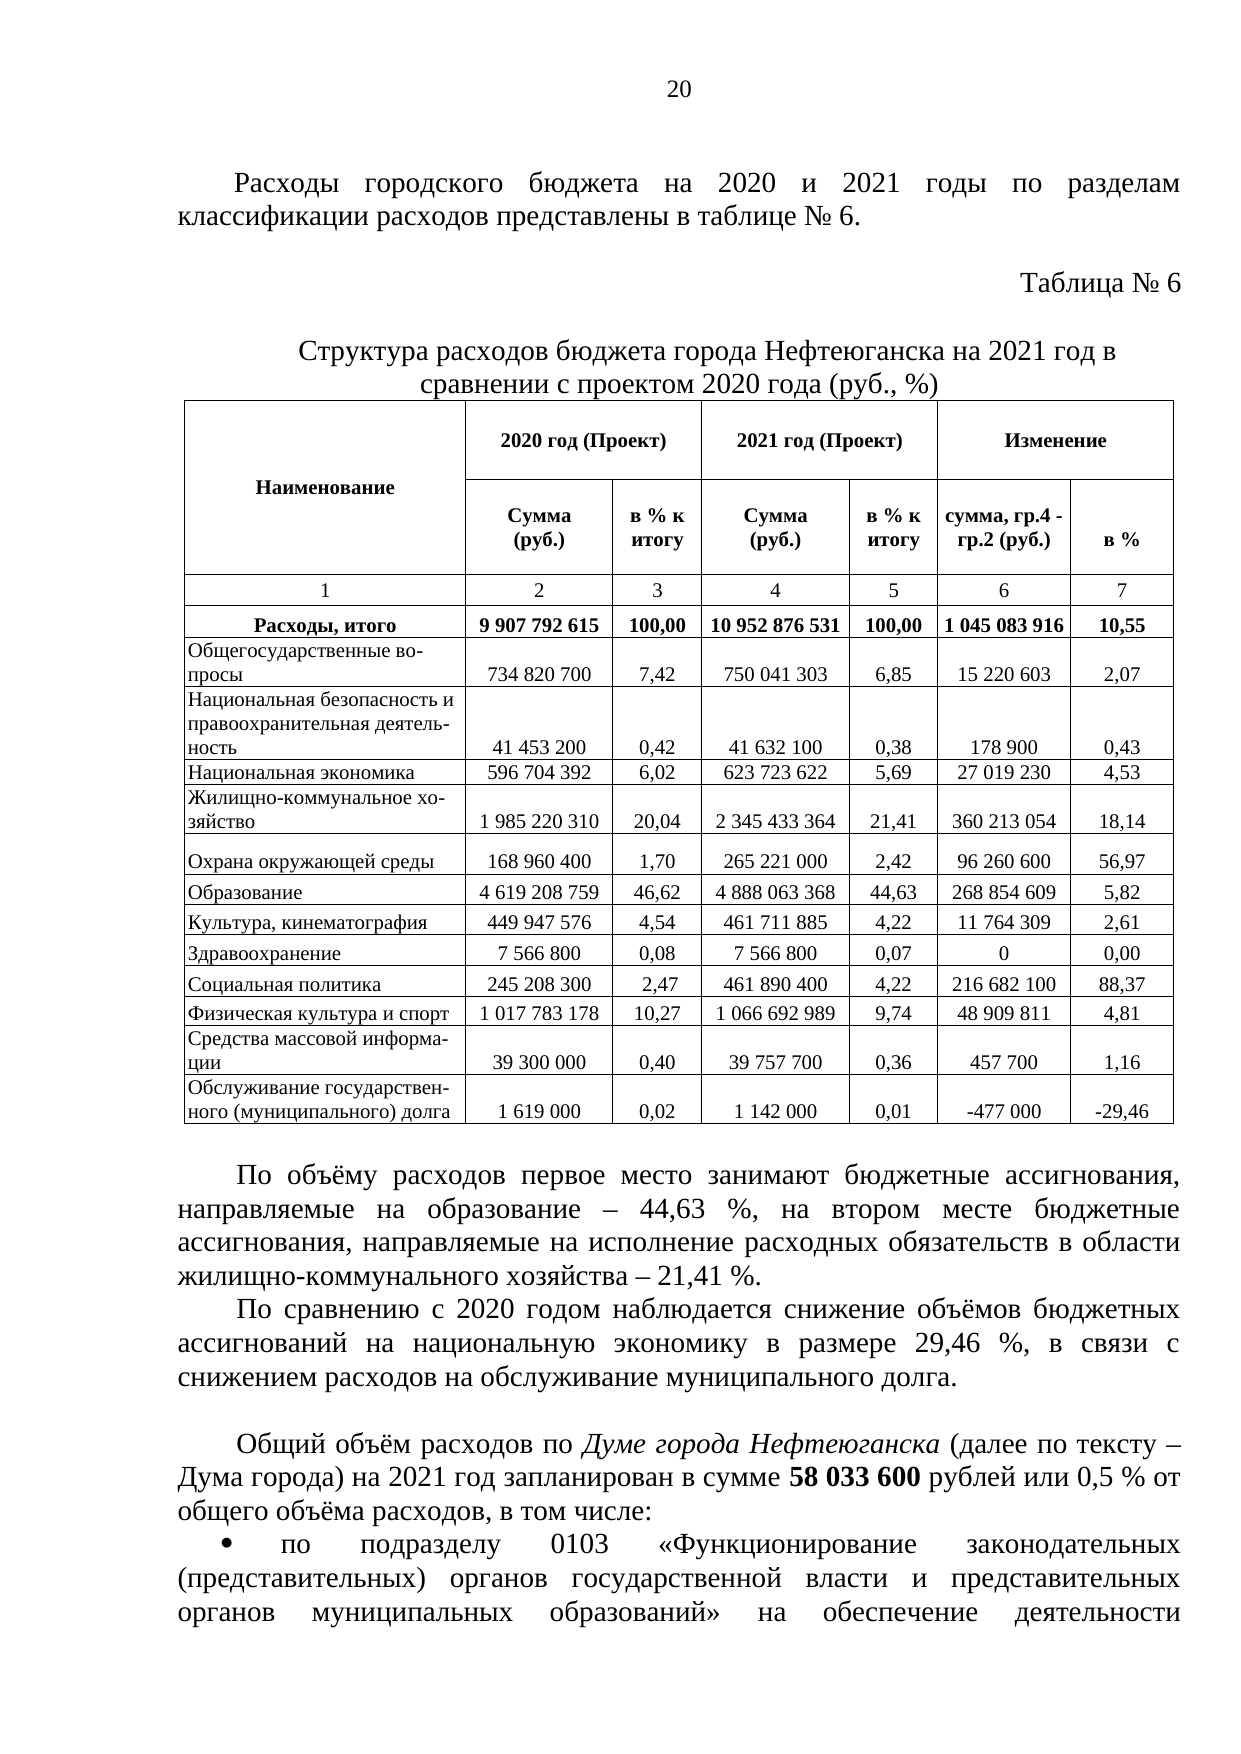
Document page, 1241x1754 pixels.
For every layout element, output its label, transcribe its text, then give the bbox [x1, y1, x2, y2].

table_cell сумма, гр.4 - гр.2 (руб.) [938, 480, 1070, 574]
text Структура расходов бюджета города Нефтеюганска на 2021 год в сравнении с проектом 2020 года (руб., %) [177, 333, 1181, 400]
table_header Наименование [185, 401, 465, 574]
table_cell 2 345 433 364 [702, 785, 849, 833]
text По объёму расходов первое место занимают бюджетные ассигнования, направляемые на образование – 44,63 %, на втором месте бюджетные ассигнования, направляемые на исполнение расходных обязательств в области жилищно-коммунального хозяйства – 21,41 %. [177, 1157, 1181, 1292]
table_cell 1 045 083 916 [938, 606, 1070, 637]
table_cell 6,85 [850, 638, 937, 686]
table_cell 0,38 [850, 687, 937, 759]
table_cell 20,04 [613, 785, 701, 833]
table_cell Общегосударственные вопросы [185, 638, 465, 686]
table_cell в % к итогу [613, 480, 701, 574]
table_cell 7 566 800 [702, 935, 849, 965]
table_cell Культура, кинематография [185, 905, 465, 934]
table_cell в % к итогу [850, 480, 937, 574]
table_cell 41 453 200 [466, 687, 612, 759]
table_cell 360 213 054 [938, 785, 1070, 833]
table_cell Сумма (руб.) [466, 480, 612, 574]
table_cell 1,70 [613, 834, 701, 873]
table_cell Национальная экономика [185, 760, 465, 784]
table_cell 4 888 063 368 [702, 875, 849, 904]
table_cell 4,81 [1071, 997, 1173, 1024]
table_cell 623 723 622 [702, 760, 849, 784]
table_cell Образование [185, 875, 465, 904]
table_cell 461 890 400 [702, 966, 849, 996]
table_cell 245 208 300 [466, 966, 612, 996]
text Расходы городского бюджета на 2020 и 2021 годы по разделам классификации расходов представлены в таблице № 6. [177, 165, 1181, 232]
table_header Изменение [938, 401, 1173, 479]
table_cell Физическая культура и спорт [185, 997, 465, 1024]
table_cell 0,43 [1071, 687, 1173, 759]
table_cell 1 066 692 989 [702, 997, 849, 1024]
table_cell 734 820 700 [466, 638, 612, 686]
table_cell 6,02 [613, 760, 701, 784]
table_cell 596 704 392 [466, 760, 612, 784]
table_cell Национальная безопасность и правоохранительная деятельность [185, 687, 465, 759]
table_cell 46,62 [613, 875, 701, 904]
table_cell 457 700 [938, 1026, 1070, 1074]
table_cell 216 682 100 [938, 966, 1070, 996]
table_cell 10 952 876 531 [702, 606, 849, 637]
table_cell 27 019 230 [938, 760, 1070, 784]
table_cell 48 909 811 [938, 997, 1070, 1024]
table_cell 0,00 [1071, 935, 1173, 965]
table_cell 0,01 [850, 1075, 937, 1123]
table_cell 265 221 000 [702, 834, 849, 873]
table_cell 4,54 [613, 905, 701, 934]
table_cell 1 142 000 [702, 1075, 849, 1123]
table_cell 0 [938, 935, 1070, 965]
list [177, 1526, 1181, 1627]
table_cell 2,61 [1071, 905, 1173, 934]
table_cell Социальная политика [185, 966, 465, 996]
table_cell 5,69 [850, 760, 937, 784]
text Таблица № 6 [177, 266, 1181, 299]
table_cell 461 711 885 [702, 905, 849, 934]
table_cell 1 [185, 575, 465, 605]
table_cell 9 907 792 615 [466, 606, 612, 637]
table_cell 1 619 000 [466, 1075, 612, 1123]
table_cell 88,37 [1071, 966, 1173, 996]
table_cell 2,47 [613, 966, 701, 996]
table_cell 0,08 [613, 935, 701, 965]
table_cell 56,97 [1071, 834, 1173, 873]
table_cell 41 632 100 [702, 687, 849, 759]
table_cell 168 960 400 [466, 834, 612, 873]
table_cell Средства массовой информации [185, 1026, 465, 1074]
table_header 2020 год (Проект) [466, 401, 701, 479]
table_cell 100,00 [850, 606, 937, 637]
table_cell Охрана окружающей среды [185, 834, 465, 873]
table_cell 21,41 [850, 785, 937, 833]
table_cell 10,55 [1071, 606, 1173, 637]
table_cell 44,63 [850, 875, 937, 904]
table_cell Сумма (руб.) [702, 480, 849, 574]
table_cell 1,16 [1071, 1026, 1173, 1074]
table_cell 2,42 [850, 834, 937, 873]
table_cell 4,53 [1071, 760, 1173, 784]
table_cell 449 947 576 [466, 905, 612, 934]
table_cell 6 [938, 575, 1070, 605]
table_cell 178 900 [938, 687, 1070, 759]
table_cell Жилищно-коммунальное хозяйство [185, 785, 465, 833]
table_cell 0,07 [850, 935, 937, 965]
table_cell 4,22 [850, 905, 937, 934]
table_cell 96 260 600 [938, 834, 1070, 873]
table_cell 100,00 [613, 606, 701, 637]
table_cell 5 [850, 575, 937, 605]
table_cell 10,27 [613, 997, 701, 1024]
table_cell Здравоохранение [185, 935, 465, 965]
table_cell 0,42 [613, 687, 701, 759]
table_cell 0,36 [850, 1026, 937, 1074]
table_cell 7 566 800 [466, 935, 612, 965]
table_cell 2 [466, 575, 612, 605]
table_cell Расходы, итого [185, 606, 465, 637]
table_cell 3 [613, 575, 701, 605]
table_cell в % [1071, 480, 1173, 574]
table_cell 15 220 603 [938, 638, 1070, 686]
table_cell 7 [1071, 575, 1173, 605]
table_cell 9,74 [850, 997, 937, 1024]
table_cell 750 041 303 [702, 638, 849, 686]
table_cell -477 000 [938, 1075, 1070, 1123]
table_cell -29,46 [1071, 1075, 1173, 1123]
table_cell 7,42 [613, 638, 701, 686]
table_cell 0,02 [613, 1075, 701, 1123]
table_cell 268 854 609 [938, 875, 1070, 904]
table_cell 1 985 220 310 [466, 785, 612, 833]
table_header 2021 год (Проект) [702, 401, 937, 479]
text Общий объём расходов по Думе города Нефтеюганска (далее по тексту – Дума города) на 2021 год запланирован в сумме 58 033 600 рублей или 0,5 % от общего объёма расходов, в том числе: [177, 1426, 1181, 1526]
table_cell 4 [702, 575, 849, 605]
table_cell 11 764 309 [938, 905, 1070, 934]
table_cell 18,14 [1071, 785, 1173, 833]
table_cell 39 300 000 [466, 1026, 612, 1074]
table_cell 4,22 [850, 966, 937, 996]
table_cell 1 017 783 178 [466, 997, 612, 1024]
text По сравнению с 2020 годом наблюдается снижение объёмов бюджетных ассигнований на национальную экономику в размере 29,46 %, в связи с снижением расходов на обслуживание муниципального долга. [177, 1292, 1181, 1392]
table_cell 39 757 700 [702, 1026, 849, 1074]
table_cell Обслуживание государственного (муниципального) долга [185, 1075, 465, 1123]
table_cell 2,07 [1071, 638, 1173, 686]
table_cell 0,40 [613, 1026, 701, 1074]
table_cell 5,82 [1071, 875, 1173, 904]
table_cell 4 619 208 759 [466, 875, 612, 904]
